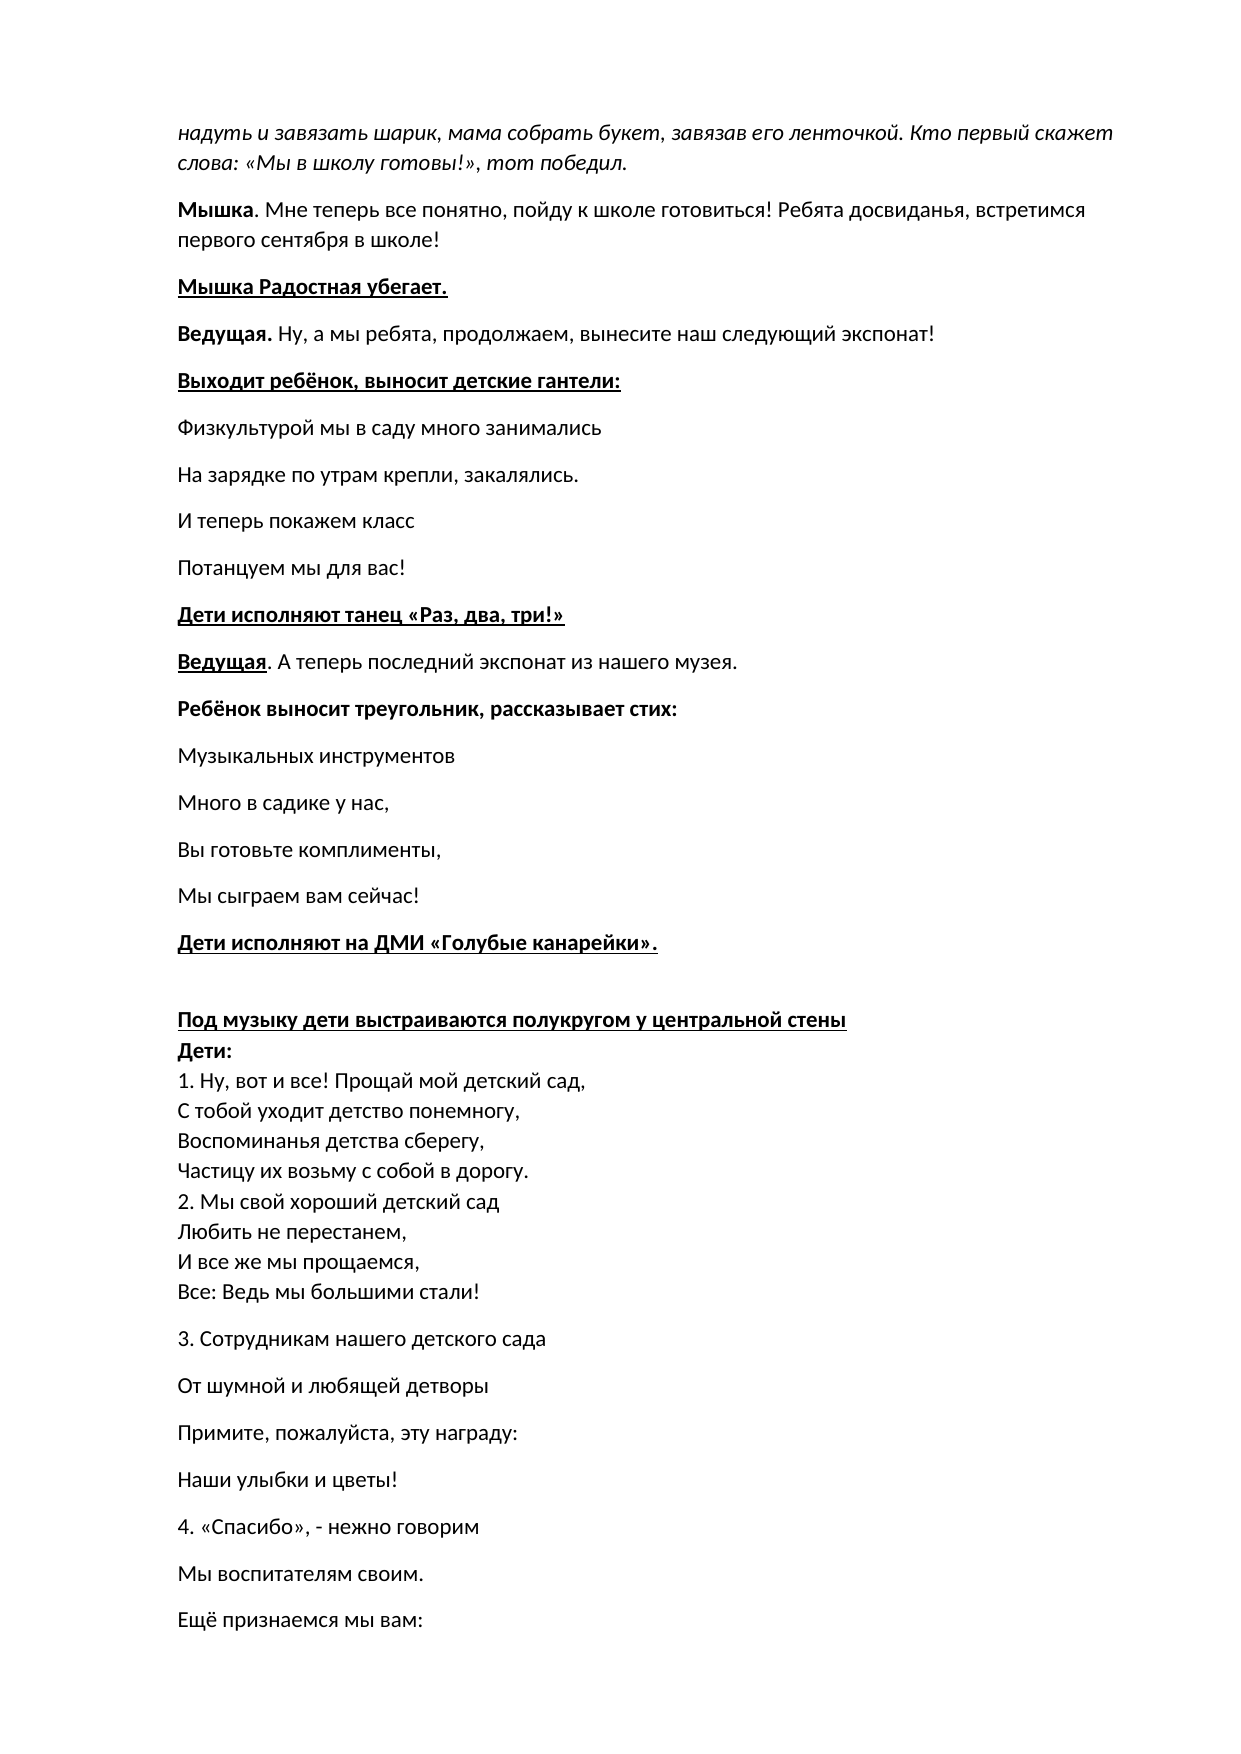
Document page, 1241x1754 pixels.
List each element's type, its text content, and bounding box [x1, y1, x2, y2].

text 3. Сотрудникам нашего детского сада [177, 1324, 1152, 1352]
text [177, 118, 1152, 176]
text Ведущая. А теперь последний экспонат из нашего музея. [177, 647, 1152, 675]
text Мы воспитателям своим. [177, 1559, 1152, 1587]
text Ещё признаемся мы вам: [177, 1606, 1152, 1634]
text Под музыку дети выстраиваются полукругом у центральной стены Дети: 1. Ну, вот и все! Прощай мой детский сад, С тобой уходит детство понемногу, Воспоминанья детства сберегу, Частицу их возьму с собой в дорогу. 2. Мы свой хороший детский сад Любить не перестанем, И все же мы прощаемся, Все: Ведь мы большими стали! [177, 975, 1152, 1306]
text Вы готовьте комплименты, [177, 835, 1152, 863]
text Ведущая. Ну, а мы ребята, продолжаем, вынесите наш следующий экспонат! [177, 319, 1152, 347]
text Физкультурой мы в саду много занимались [177, 413, 1152, 441]
text Потанцуем мы для вас! [177, 553, 1152, 582]
text Ребёнок выносит треугольник, рассказывает стих: [177, 694, 1152, 722]
text Дети исполняют танец «Раз, два, три!» [177, 600, 1152, 628]
text Мы сыграем вам сейчас! [177, 882, 1152, 910]
text Дети исполняют на ДМИ «Голубые канарейки». [177, 928, 1152, 957]
text От шумной и любящей детворы [177, 1371, 1152, 1399]
text Мышка Радостная убегает. [177, 272, 1152, 300]
text Много в садике у нас, [177, 788, 1152, 816]
text Выходит ребёнок, выносит детские гантели: [177, 366, 1152, 394]
text Мышка. Мне теперь все понятно, пойду к школе готовиться! Ребята досвиданья, встретимся первого сентября в школе! [177, 195, 1152, 253]
text Наши улыбки и цветы! [177, 1465, 1152, 1493]
text 4. «Спасибо», - нежно говорим [177, 1512, 1152, 1540]
text Музыкальных инструментов [177, 741, 1152, 769]
text Примите, пожалуйста, эту награду: [177, 1418, 1152, 1446]
text На зарядке по утрам крепли, закалялись. [177, 460, 1152, 488]
text И теперь покажем класс [177, 507, 1152, 535]
